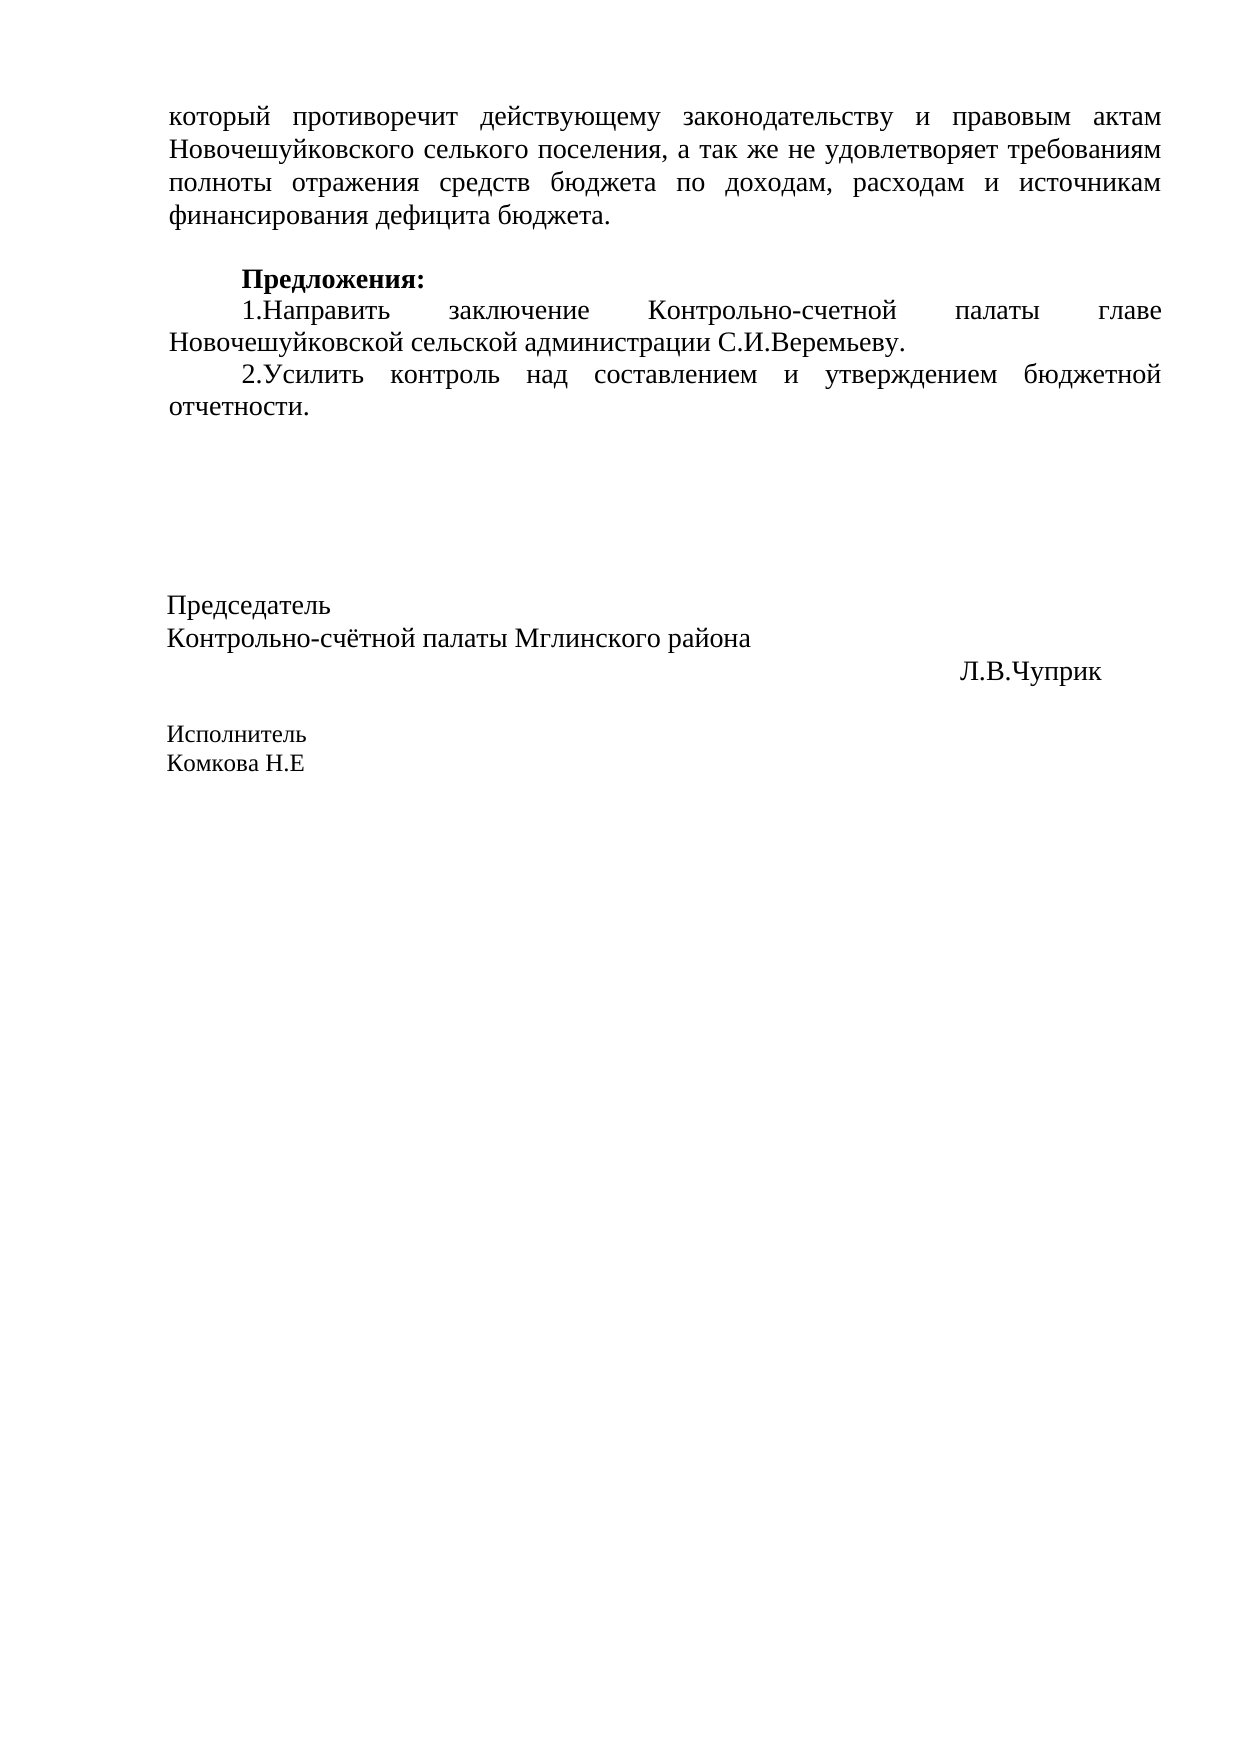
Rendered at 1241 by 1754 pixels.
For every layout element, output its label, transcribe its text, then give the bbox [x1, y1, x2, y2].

text Л.В.Чуприк [960, 658, 1102, 686]
text Контрольно-счётной палаты Мглинского района [166, 621, 1163, 654]
text Предложения: [168, 266, 1163, 294]
text 2.Усилить контроль над составлением и утверждением бюджетной отчетности. [168, 358, 1163, 422]
text Исполнитель [166, 719, 1163, 748]
text Комкова Н.Е [166, 748, 1163, 777]
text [168, 99, 1163, 231]
text Председатель [166, 588, 1163, 621]
text 1.Направить заключение Контрольно-счетной палаты главе Новочешуйковской сельской администрации С.И.Веремьеву. [168, 294, 1163, 358]
